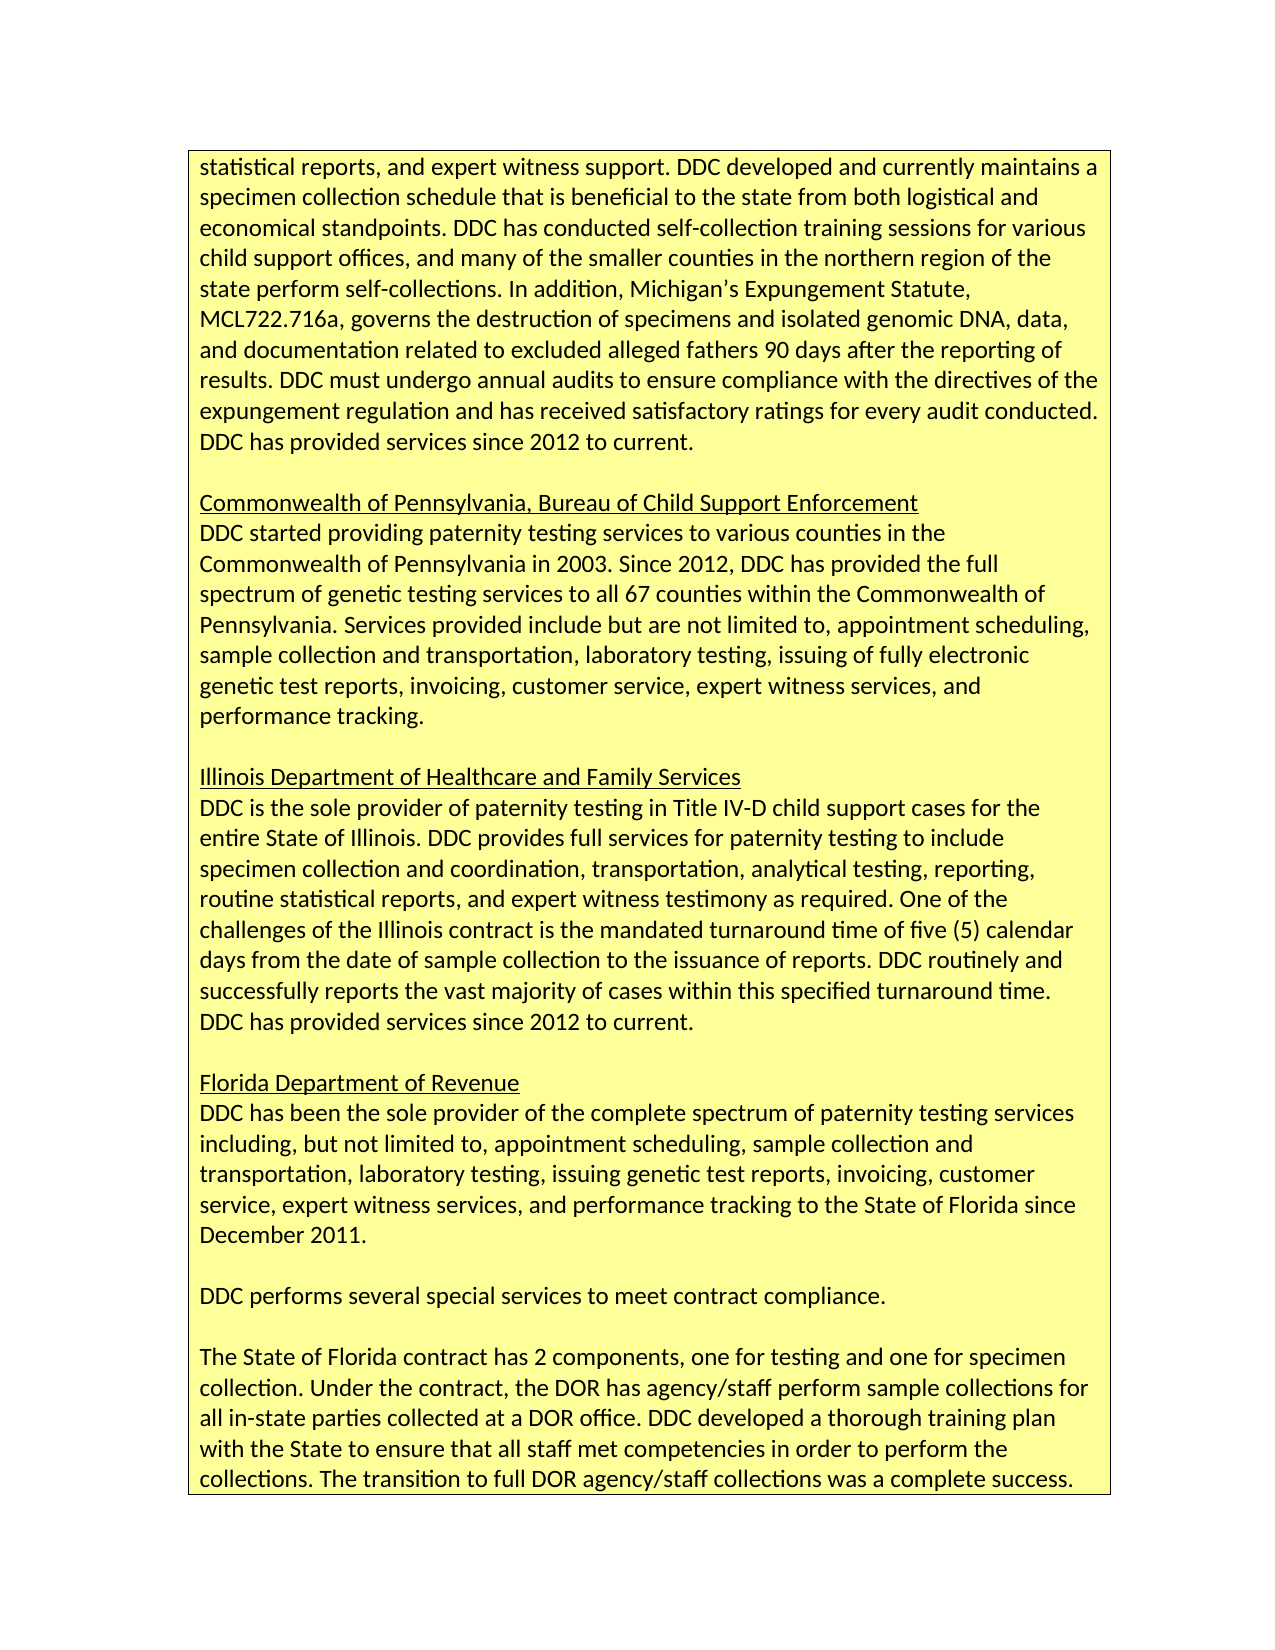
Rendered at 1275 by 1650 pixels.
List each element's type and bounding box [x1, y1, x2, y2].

table_header [189, 151, 1110, 1494]
